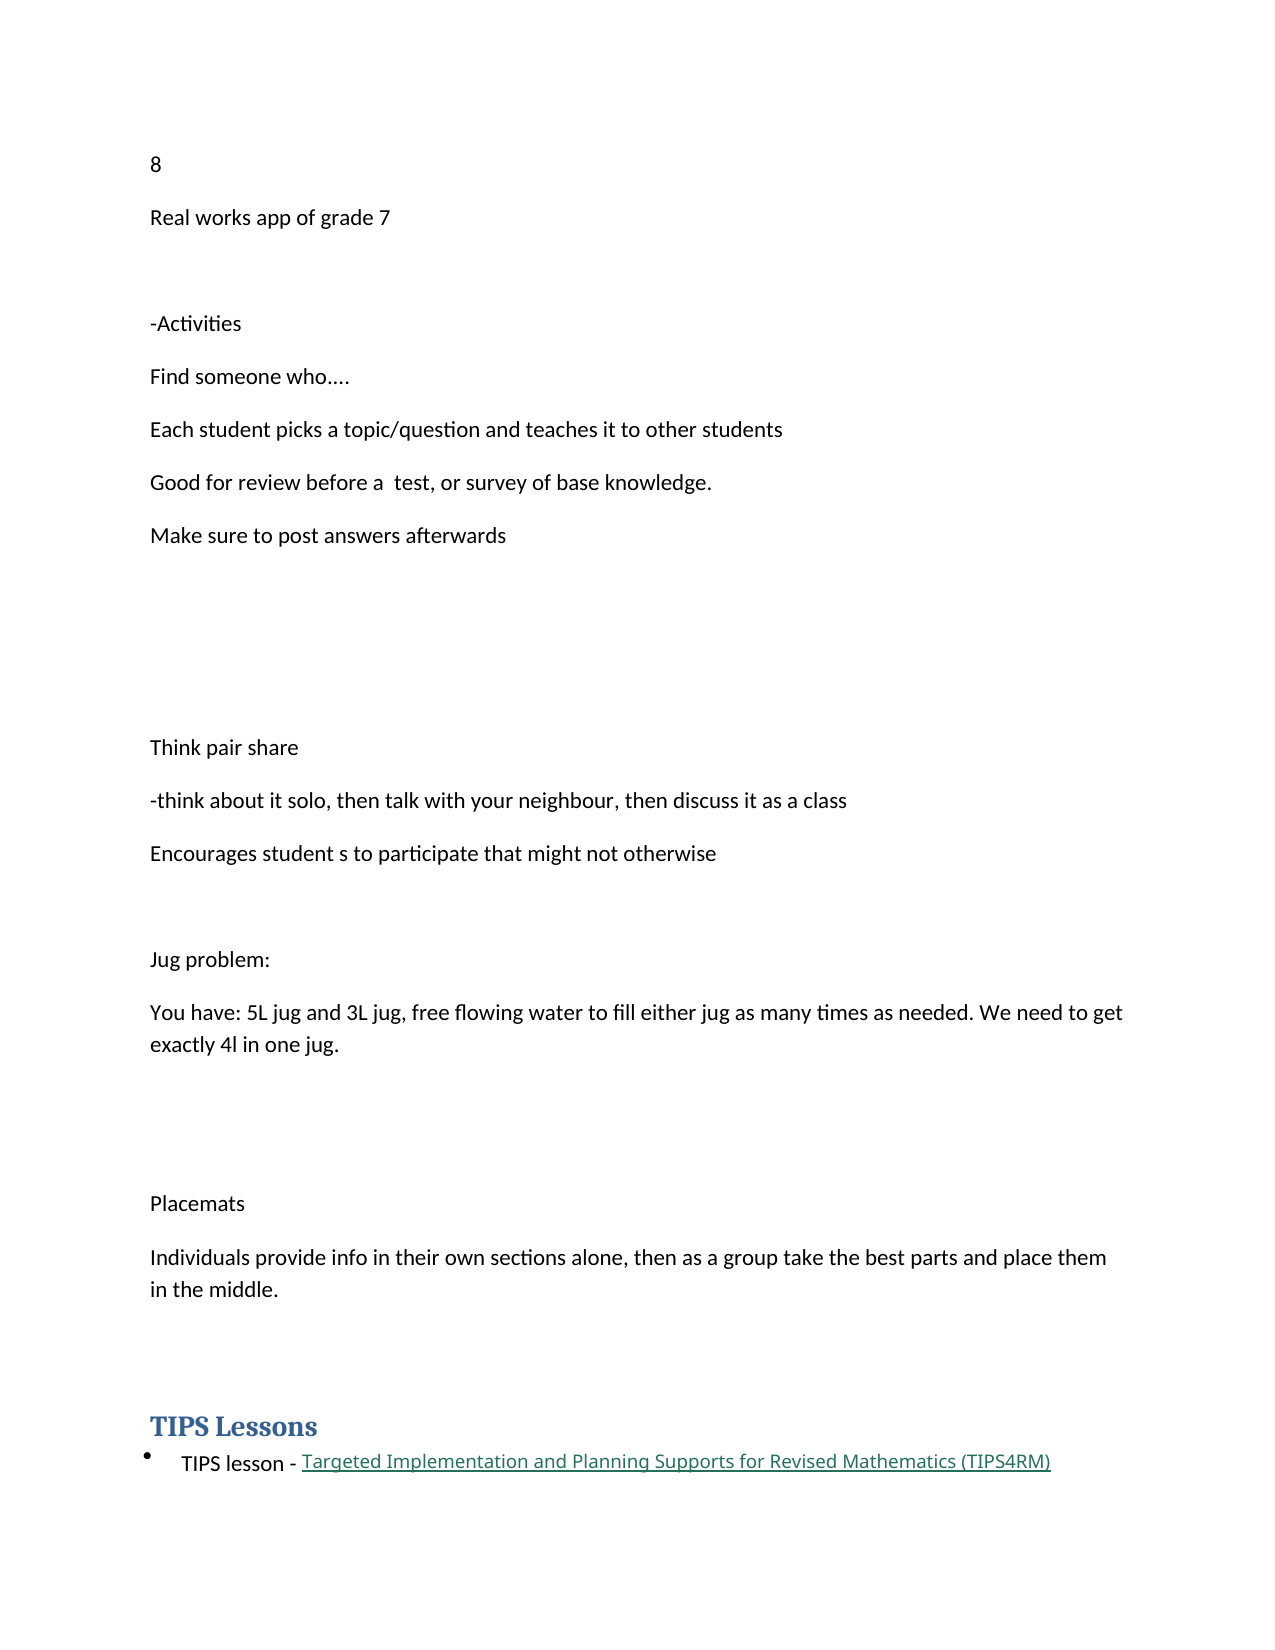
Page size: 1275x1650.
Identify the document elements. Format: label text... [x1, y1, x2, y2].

text Each student picks a topic/question and teaches it to other students [150, 415, 1125, 443]
text Real works app of grade 7 [150, 203, 1125, 231]
text 8 [150, 150, 1125, 178]
text Make sure to post answers afterwards [150, 521, 1125, 549]
text Placemats [150, 1189, 1125, 1218]
text Think pair share [150, 733, 1125, 761]
text Individuals provide info in their own sections alone, then as a group take the best parts and place them in the middle. [150, 1243, 1125, 1303]
text -think about it solo, then talk with your neighbour, then discuss it as a class [150, 786, 1125, 814]
text Encourages student s to participate that might not otherwise [150, 839, 1125, 867]
text Jug problem: [150, 945, 1125, 973]
text Find someone who.... [150, 362, 1125, 390]
text Good for review before a test, or survey of base knowledge. [150, 468, 1125, 496]
subtitle TIPS Lessons [150, 1410, 1125, 1443]
text -Activities [150, 309, 1125, 337]
text You have: 5L jug and 3L jug, free flowing water to fill either jug as many times as needed. We need to get exactly 4l in one jug. [150, 998, 1125, 1058]
list TIPS lesson - Targeted Implementation and Planning Supports for Revised Mathematics (TIPS4RM) [144, 1448, 1125, 1477]
